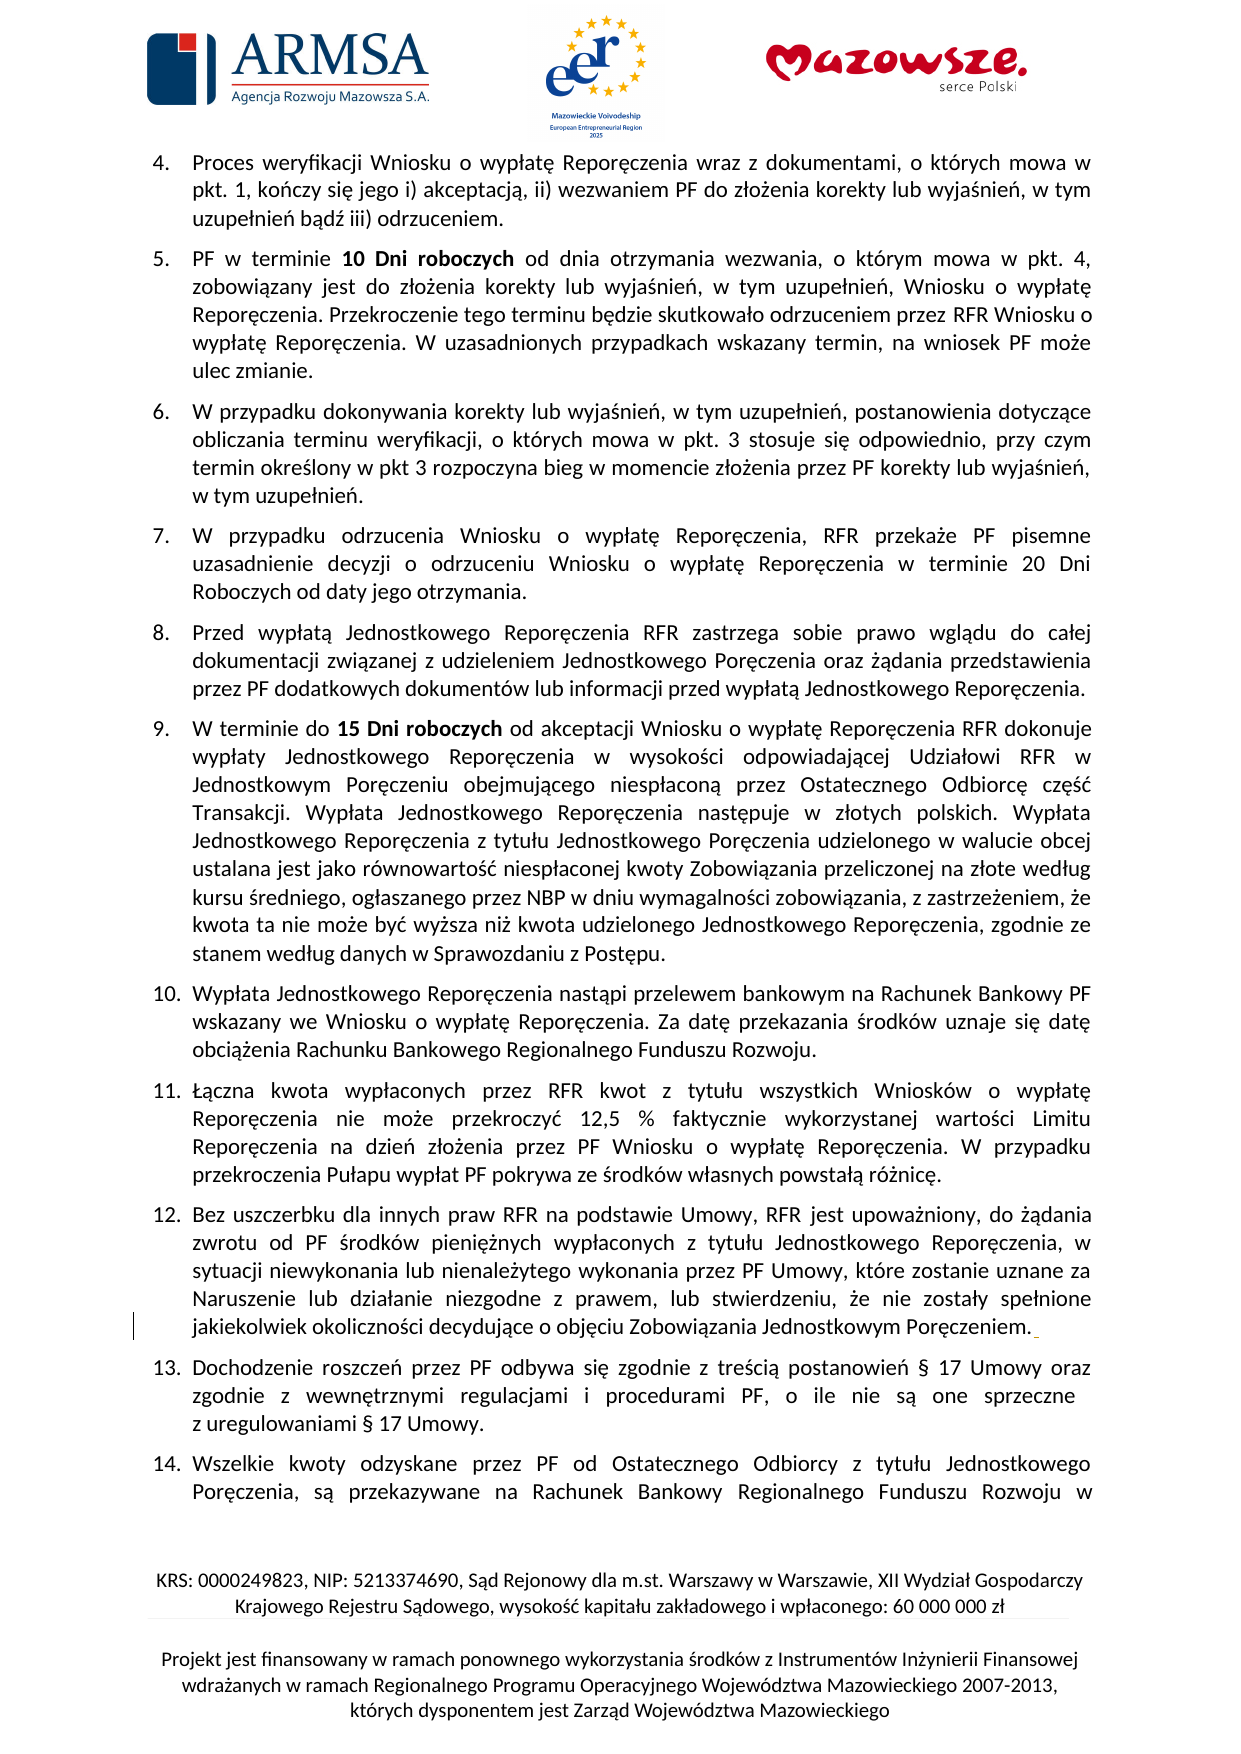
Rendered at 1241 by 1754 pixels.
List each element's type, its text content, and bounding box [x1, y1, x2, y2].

picture [527, 4, 665, 142]
list W przypadku odrzucenia Wniosku o wypłatę Reporęczenia, RFR przekaże PF pisemne uzasadnienie decyzji o odrzuceniu Wniosku o wypłatę Reporęczenia w terminie 20 Dni Roboczych od daty jego otrzymania. [152, 521, 1093, 605]
list Bez uszczerbku dla innych praw RFR na podstawie Umowy, RFR jest upoważniony, do żądania zwrotu od PF środków pieniężnych wypłaconych z tytułu Jednostkowego Reporęczenia, w sytuacji niewykonania lub nienależytego wykonania przez PF Umowy, które zostanie uznane za Naruszenie lub działanie niezgodne z prawem, lub stwierdzeniu, że nie zostały spełnione jakiekolwiek okoliczności decydujące o objęciu Zobowiązania Jednostkowym Poręczeniem. [152, 1200, 1093, 1340]
picture [147, 33, 429, 105]
list W przypadku dokonywania korekty lub wyjaśnień, w tym uzupełnień, postanowienia dotyczące obliczania terminu weryfikacji, o których mowa w pkt. 3 stosuje się odpowiednio, przy czym termin określony w pkt 3 rozpoczyna bieg w momencie złożenia przez PF korekty lub wyjaśnień, w tym uzupełnień. [152, 397, 1093, 509]
list W terminie do 15 Dni roboczych od akceptacji Wniosku o wypłatę Reporęczenia RFR dokonuje wypłaty Jednostkowego Reporęczenia w wysokości odpowiadającej Udziałowi RFR w Jednostkowym Poręczeniu obejmującego niespłaconą przez Ostatecznego Odbiorcę część Transakcji. Wypłata Jednostkowego Reporęczenia następuje w złotych polskich. Wypłata Jednostkowego Reporęczenia z tytułu Jednostkowego Poręczenia udzielonego w walucie obcej ustalana jest jako równowartość niespłaconej kwoty Zobowiązania przeliczonej na złote według kursu średniego, ogłaszanego przez NBP w dniu wymagalności zobowiązania, z zastrzeżeniem, że kwota ta nie może być wyższa niż kwota udzielonego Jednostkowego Reporęczenia, zgodnie ze stanem według danych w Sprawozdaniu z Postępu. [152, 714, 1093, 967]
list Wypłata Jednostkowego Reporęczenia nastąpi przelewem bankowym na Rachunek Bankowy PF wskazany we Wniosku o wypłatę Reporęczenia. Za datę przekazania środków uznaje się datę obciążenia Rachunku Bankowego Regionalnego Funduszu Rozwoju. [152, 979, 1093, 1063]
list Łączna kwota wypłaconych przez RFR kwot z tytułu wszystkich Wniosków o wypłatę Reporęczenia nie może przekroczyć 12,5 % faktycznie wykorzystanej wartości Limitu Reporęczenia na dzień złożenia przez PF Wniosku o wypłatę Reporęczenia. W przypadku przekroczenia Pułapu wypłat PF pokrywa ze środków własnych powstałą różnicę. [152, 1076, 1093, 1188]
list Dochodzenie roszczeń przez PF odbywa się zgodnie z treścią postanowień § 17 Umowy oraz zgodnie z wewnętrznymi regulacjami i procedurami PF, o ile nie są one sprzeczne z uregulowaniami § 17 Umowy. [152, 1353, 1093, 1437]
list PF w terminie 10 Dni roboczych od dnia otrzymania wezwania, o którym mowa w pkt. 4, zobowiązany jest do złożenia korekty lub wyjaśnień, w tym uzupełnień, Wniosku o wypłatę Reporęczenia. Przekroczenie tego terminu będzie skutkowało odrzuceniem przez RFR Wniosku o wypłatę Reporęczenia. W uzasadnionych przypadkach wskazany termin, na wniosek PF może ulec zmianie. [152, 244, 1093, 384]
list Przed wypłatą Jednostkowego Reporęczenia RFR zastrzega sobie prawo wglądu do całej dokumentacji związanej z udzieleniem Jednostkowego Poręczenia oraz żądania przedstawienia przez PF dodatkowych dokumentów lub informacji przed wypłatą Jednostkowego Reporęczenia. [152, 618, 1093, 702]
picture [756, 28, 1036, 98]
list Proces weryfikacji Wniosku o wypłatę Reporęczenia wraz z dokumentami, o których mowa w pkt. 1, kończy się jego i) akceptacją, ii) wezwaniem PF do złożenia korekty lub wyjaśnień, w tym uzupełnień bądź iii) odrzuceniem. [152, 148, 1093, 232]
